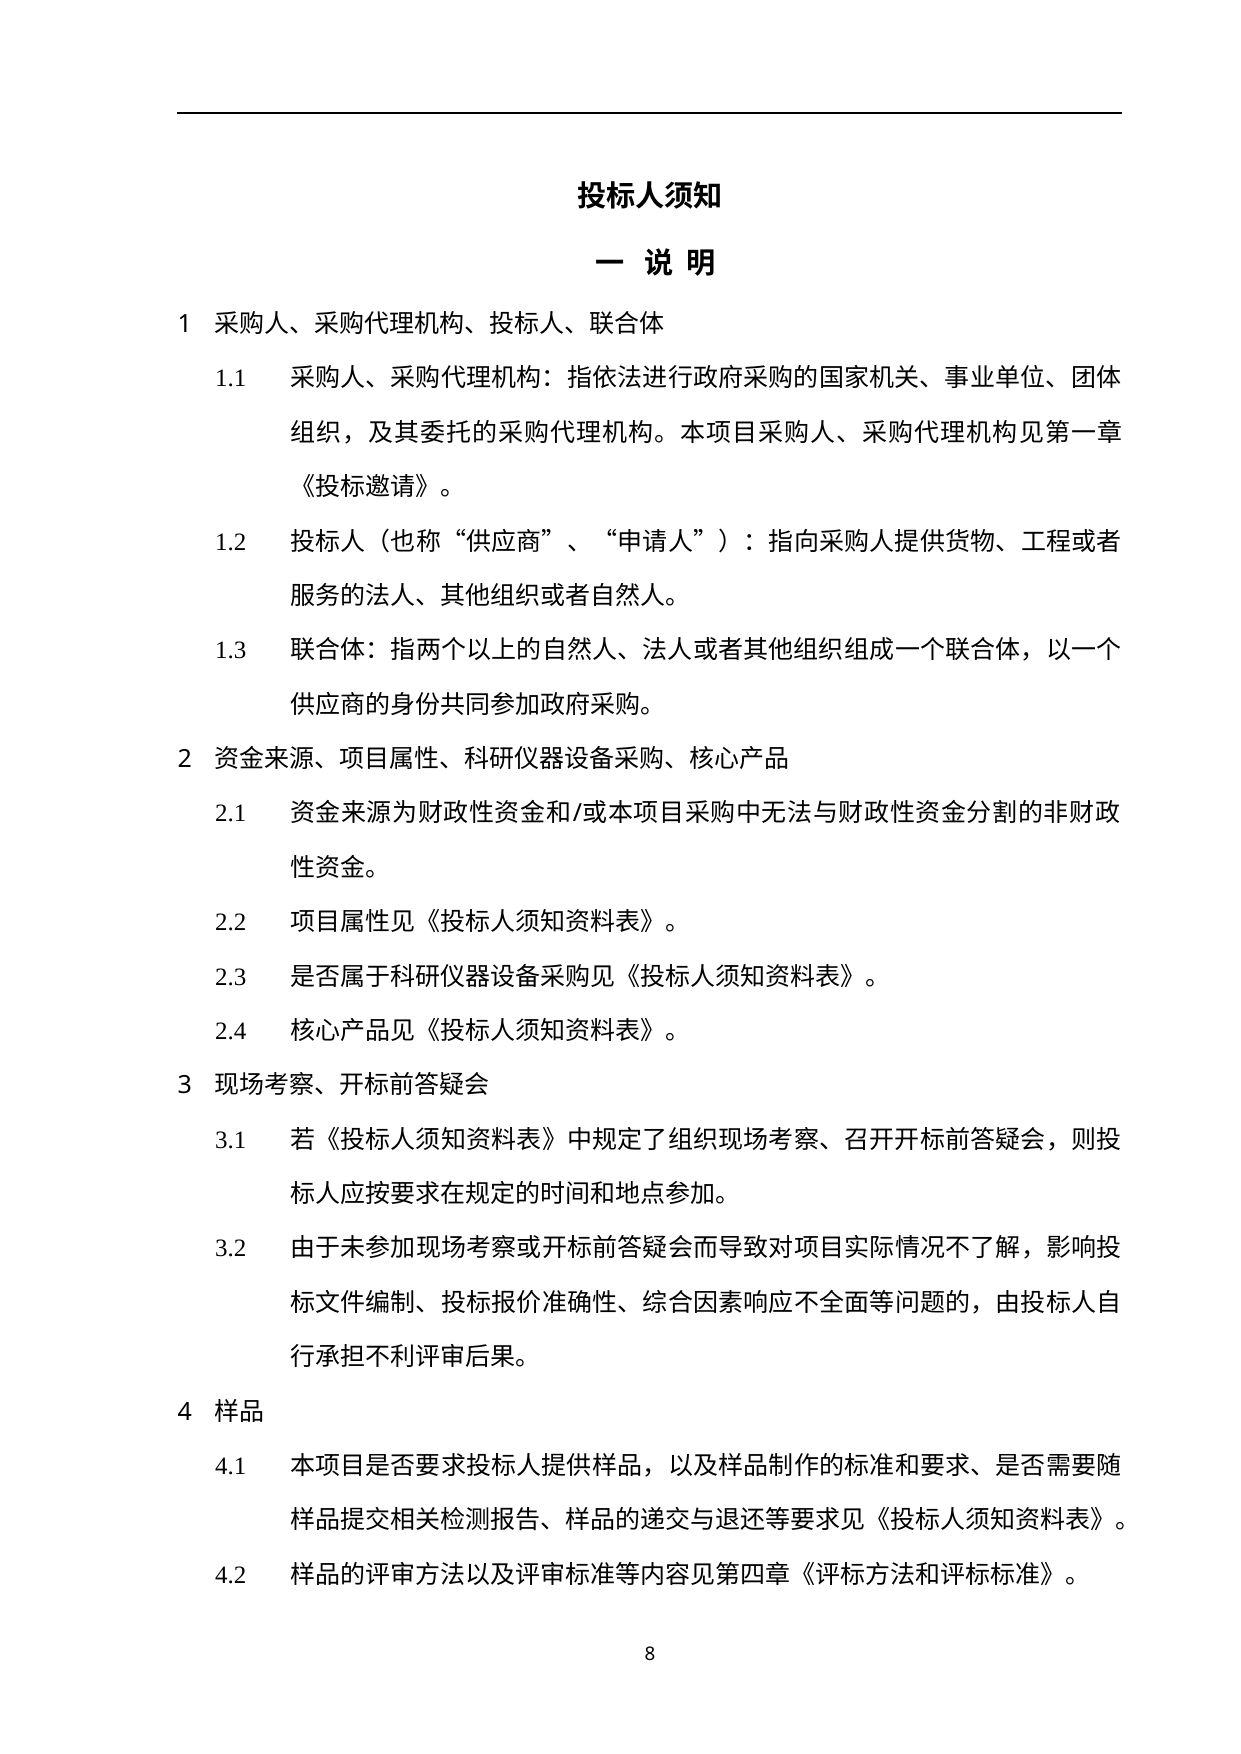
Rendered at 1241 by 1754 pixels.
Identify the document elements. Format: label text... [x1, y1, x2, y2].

list 核心产品见《投标人须知资料表》。 [215, 1010, 1122, 1047]
list 是否属于科研仪器设备采购见《投标人须知资料表》。 [215, 956, 1122, 992]
list 资金来源、项目属性、科研仪器设备采购、核心产品 [177, 738, 1122, 775]
list 项目属性见《投标人须知资料表》。 [215, 902, 1122, 938]
subtitle 一 说 明 [177, 240, 1122, 282]
list 本项目是否要求投标人提供样品，以及样品制作的标准和要求、是否需要随样品提交相关检测报告、样品的递交与退还等要求见《投标人须知资料表》。 [215, 1445, 1122, 1536]
list 现场考察、开标前答疑会 [177, 1065, 1122, 1101]
list 样品 [177, 1391, 1122, 1427]
list 样品的评审方法以及评审标准等内容见第四章《评标方法和评标标准》。 [215, 1554, 1122, 1590]
list 投标人（也称“供应商”、“申请人”）：指向采购人提供货物、工程或者服务的法人、其他组织或者自然人。 [215, 521, 1122, 612]
list 由于未参加现场考察或开标前答疑会而导致对项目实际情况不了解，影响投标文件编制、投标报价准确性、综合因素响应不全面等问题的，由投标人自行承担不利评审后果。 [215, 1228, 1122, 1373]
list 资金来源为财政性资金和/或本项目采购中无法与财政性资金分割的非财政性资金。 [215, 793, 1122, 883]
list 联合体：指两个以上的自然人、法人或者其他组织组成一个联合体，以一个供应商的身份共同参加政府采购。 [215, 630, 1122, 720]
list 采购人、采购代理机构：指依法进行政府采购的国家机关、事业单位、团体组织，及其委托的采购代理机构。本项目采购人、采购代理机构见第一章《投标邀请》。 [215, 358, 1122, 503]
list 采购人、采购代理机构、投标人、联合体 [177, 303, 1122, 340]
list 若《投标人须知资料表》中规定了组织现场考察、召开开标前答疑会，则投标人应按要求在规定的时间和地点参加。 [215, 1119, 1122, 1210]
text 投标人须知 [177, 173, 1122, 215]
